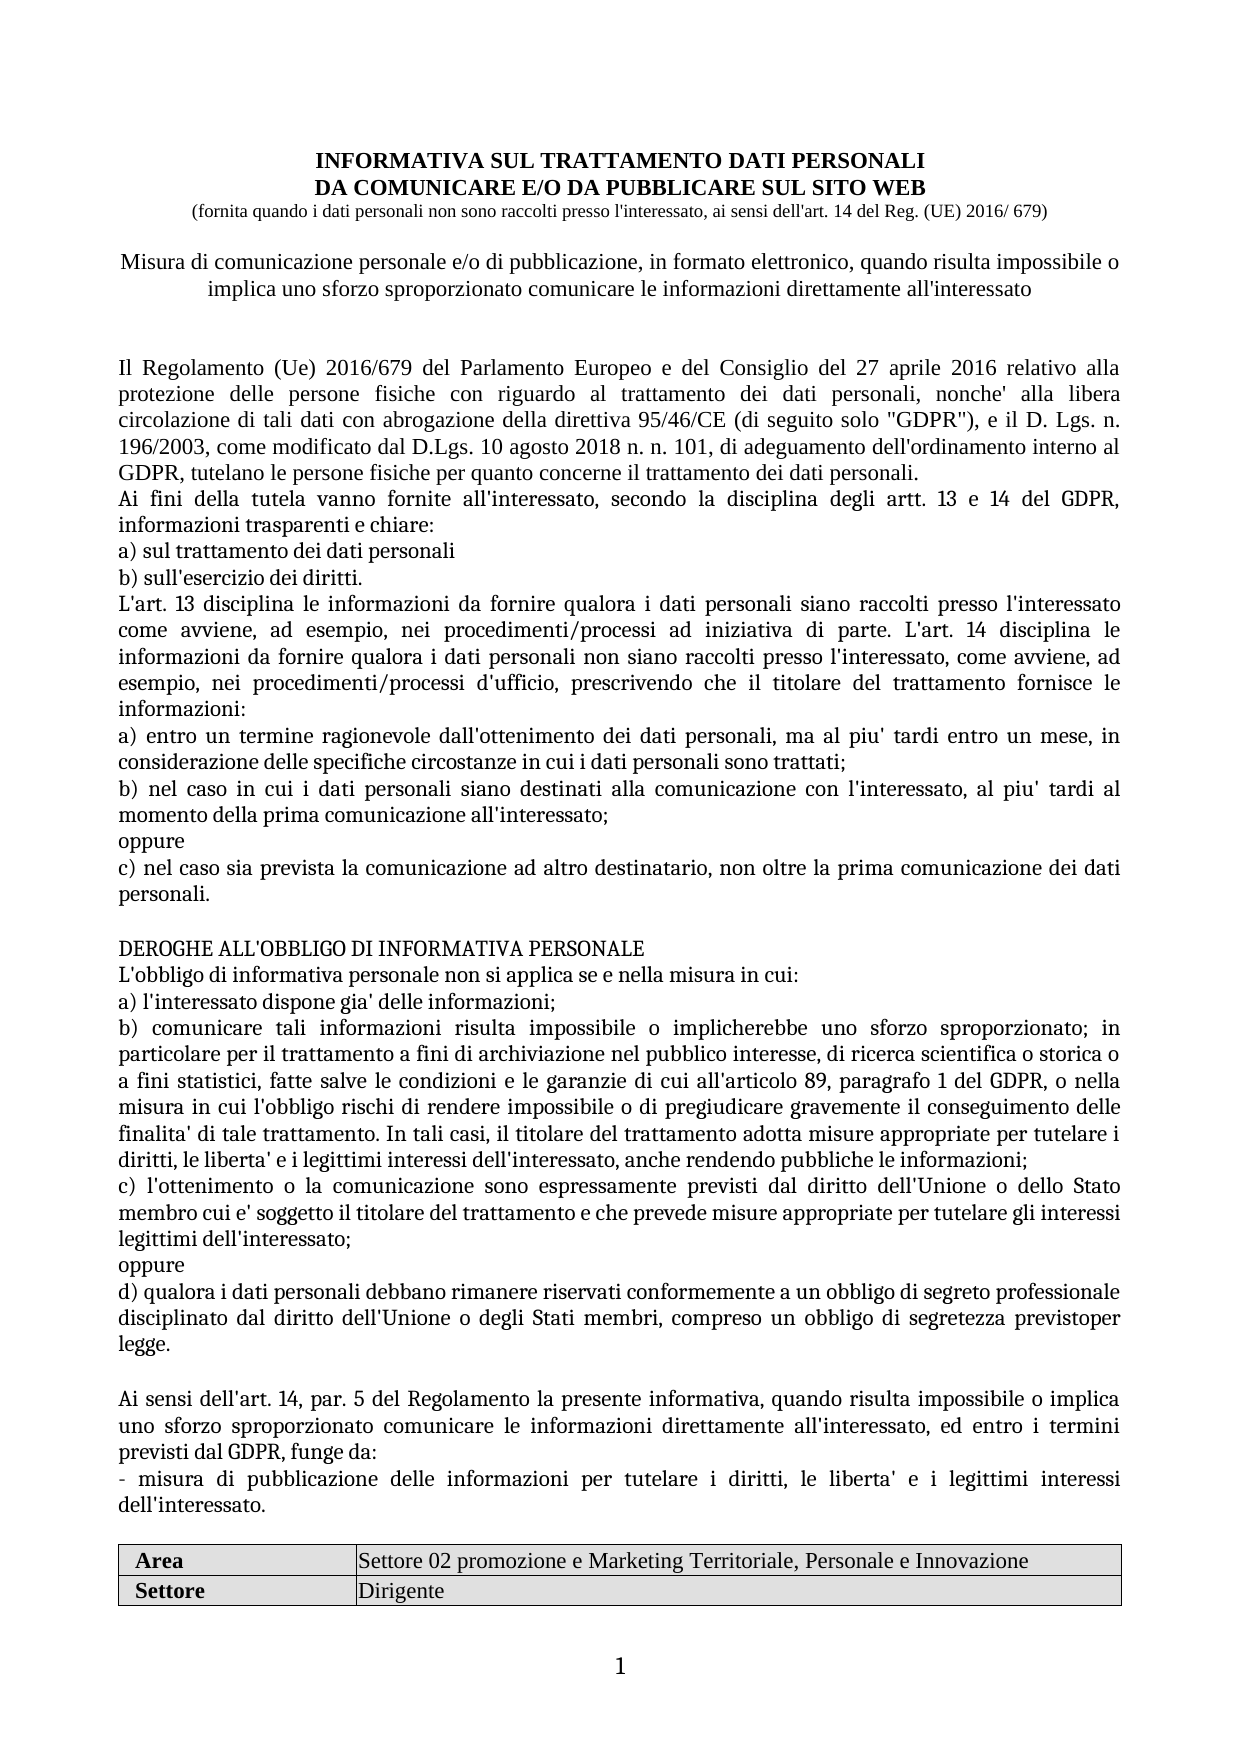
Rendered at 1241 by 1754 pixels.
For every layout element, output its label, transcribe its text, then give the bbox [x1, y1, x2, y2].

table_header Settore 02 promozione e Marketing Territoriale, Personale e Innovazione [357, 1545, 1121, 1575]
text Misura di comunicazione personale e/o di pubblicazione, in formato elettronico, quando risulta impossibile o implica uno sforzo sproporzionato comunicare le informazioni direttamente all'interessato [118, 248, 1122, 301]
text - misura di pubblicazione delle informazioni per tutelare i diritti, le liberta' e i legittimi interessi dell'interessato. [118, 1465, 1122, 1518]
text b) sull'esercizio dei diritti. [118, 564, 1122, 591]
text d) qualora i dati personali debbano rimanere riservati conformemente a un obbligo di segreto professionale disciplinato dal diritto dell'Unione o degli Stati membri, compreso un obbligo di segretezza previstoper legge. [118, 1278, 1122, 1357]
text L'art. 13 disciplina le informazioni da fornire qualora i dati personali siano raccolti presso l'interessato come avviene, ad esempio, nei procedimenti/processi ad iniziativa di parte. L'art. 14 disciplina le informazioni da fornire qualora i dati personali non siano raccolti presso l'interessato, come avviene, ad esempio, nei procedimenti/processi d'ufficio, prescrivendo che il titolare del trattamento fornisce le informazioni: [118, 591, 1122, 723]
text Il Regolamento (Ue) 2016/679 del Parlamento Europeo e del Consiglio del 27 aprile 2016 relativo alla protezione delle persone fisiche con riguardo al trattamento dei dati personali, nonche' alla libera circolazione di tali dati con abrogazione della direttiva 95/46/CE (di seguito solo "GDPR"), e il D. Lgs. n. 196/2003, come modificato dal D.Lgs. 10 agosto 2018 n. n. 101, di adeguamento dell'ordinamento interno al GDPR, tutelano le persone fisiche per quanto concerne il trattamento dei dati personali. [118, 354, 1122, 485]
text Ai fini della tutela vanno fornite all'interessato, secondo la disciplina degli artt. 13 e 14 del GDPR, informazioni trasparenti e chiare: [118, 485, 1122, 538]
text L'obbligo di informativa personale non si applica se e nella misura in cui: [118, 962, 1122, 988]
text c) nel caso sia prevista la comunicazione ad altro destinatario, non oltre la prima comunicazione dei dati personali. [118, 854, 1122, 907]
text a) l'interessato dispone gia' delle informazioni; [118, 988, 1122, 1015]
text a) sul trattamento dei dati personali [118, 538, 1122, 564]
text DEROGHE ALL'OBBLIGO DI INFORMATIVA PERSONALE [118, 936, 1122, 962]
text DA COMUNICARE E/O DA PUBBLICARE SUL SITO WEB [118, 174, 1122, 200]
text c) l'ottenimento o la comunicazione sono espressamente previsti dal diritto dell'Unione o dello Stato membro cui e' soggetto il titolare del trattamento e che prevede misure appropriate per tutelare gli interessi legittimi dell'interessato; [118, 1173, 1122, 1252]
text Ai sensi dell'art. 14, par. 5 del Regolamento la presente informativa, quando risulta impossibile o implica uno sforzo sproporzionato comunicare le informazioni direttamente all'interessato, ed entro i termini previsti dal GDPR, funge da: [118, 1386, 1122, 1465]
text b) comunicare tali informazioni risulta impossibile o implicherebbe uno sforzo sproporzionato; in particolare per il trattamento a fini di archiviazione nel pubblico interesse, di ricerca scientifica o storica o a fini statistici, fatte salve le condizioni e le garanzie di cui all'articolo 89, paragrafo 1 del GDPR, o nella misura in cui l'obbligo rischi di rendere impossibile o di pregiudicare gravemente il conseguimento delle finalita' di tale trattamento. In tali casi, il titolare del trattamento adotta misure appropriate per tutelare i diritti, le liberta' e i legittimi interessi dell'interessato, anche rendendo pubbliche le informazioni; [118, 1015, 1122, 1173]
table_header Area [119, 1545, 356, 1575]
text b) nel caso in cui i dati personali siano destinati alla comunicazione con l'interessato, al piu' tardi al momento della prima comunicazione all'interessato; [118, 775, 1122, 828]
table_cell Settore [119, 1576, 356, 1605]
table_cell Dirigente [357, 1576, 1121, 1605]
text INFORMATIVA SUL TRATTAMENTO DATI PERSONALI [118, 148, 1122, 174]
text oppure [118, 1252, 1122, 1278]
text (fornita quando i dati personali non sono raccolti presso l'interessato, ai sensi dell'art. 14 del Reg. (UE) 2016/ 679) [118, 200, 1122, 222]
text oppure [118, 828, 1122, 854]
text a) entro un termine ragionevole dall'ottenimento dei dati personali, ma al piu' tardi entro un mese, in considerazione delle specifiche circostanze in cui i dati personali sono trattati; [118, 723, 1122, 775]
